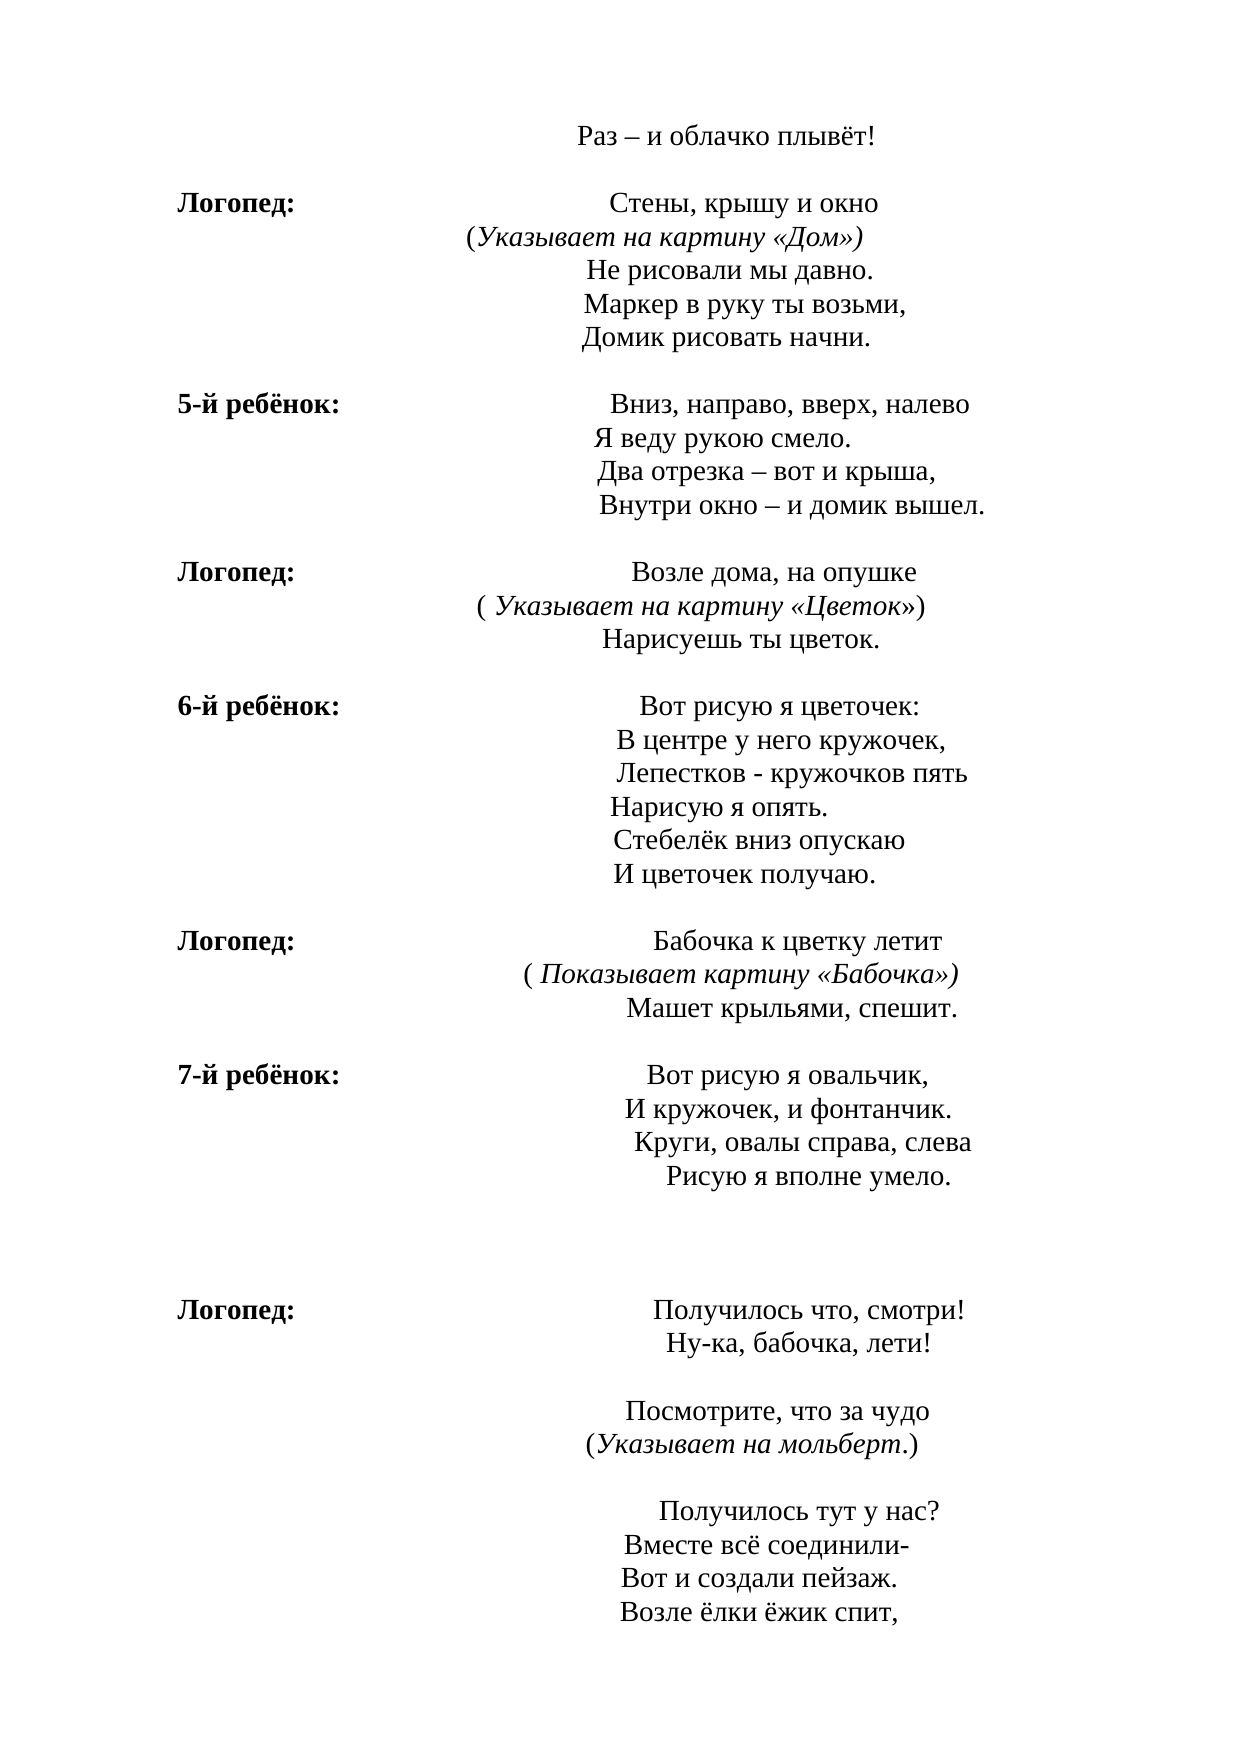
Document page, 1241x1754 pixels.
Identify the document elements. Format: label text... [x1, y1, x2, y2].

text Домик рисовать начни. [177, 319, 1152, 353]
text Вот и создали пейзаж. [177, 1560, 1152, 1594]
text Лепестков - кружочков пять [177, 755, 1152, 789]
text Нарисую я опять. [177, 789, 1152, 822]
text И цветочек получаю. [177, 856, 1152, 889]
text Нарисуешь ты цветок. [177, 621, 1152, 655]
text Возле ёлки ёжик спит, [177, 1594, 1152, 1627]
text Машет крыльями, спешит. [177, 990, 1152, 1024]
text Логопед: Возле дома, на опушке [177, 554, 1152, 588]
text Логопед: Бабочка к цветку летит [177, 923, 1152, 957]
text Два отрезка – вот и крыша, [177, 453, 1152, 487]
text Получилось тут у нас? [177, 1493, 1152, 1527]
text Маркер в руку ты возьми, [177, 286, 1152, 319]
text Вместе всё соединили- [177, 1527, 1152, 1560]
text ( Указывает на картину «Цветок») [177, 588, 1152, 621]
text В центре у него кружочек, [177, 722, 1152, 755]
text Посмотрите, что за чудо [177, 1393, 1152, 1426]
text Рисую я вполне умело. [177, 1158, 1152, 1191]
text (Указывает на мольберт.) [177, 1426, 1152, 1460]
text 7-й ребёнок: Вот рисую я овальчик, [177, 1057, 1152, 1091]
text Логопед: Стены, крышу и окно [177, 185, 1152, 219]
text ( Показывает картину «Бабочка») [177, 957, 1152, 990]
text Ну-ка, бабочка, лети! [177, 1326, 1152, 1359]
text 6-й ребёнок: Вот рисую я цветочек: [177, 688, 1152, 722]
text Логопед: Получилось что, смотри! [177, 1292, 1152, 1326]
text И кружочек, и фонтанчик. [177, 1091, 1152, 1124]
text 5-й ребёнок: Вниз, направо, вверх, налево [177, 386, 1152, 420]
text Я веду рукою смело. [177, 420, 1152, 453]
text (Указывает на картину «Дом») [177, 219, 1152, 252]
text Не рисовали мы давно. [177, 252, 1152, 286]
text Круги, овалы справа, слева [177, 1124, 1152, 1158]
text Внутри окно – и домик вышел. [177, 487, 1152, 521]
text Раз – и облачко плывёт! [177, 118, 1152, 152]
text Стебелёк вниз опускаю [177, 822, 1152, 856]
